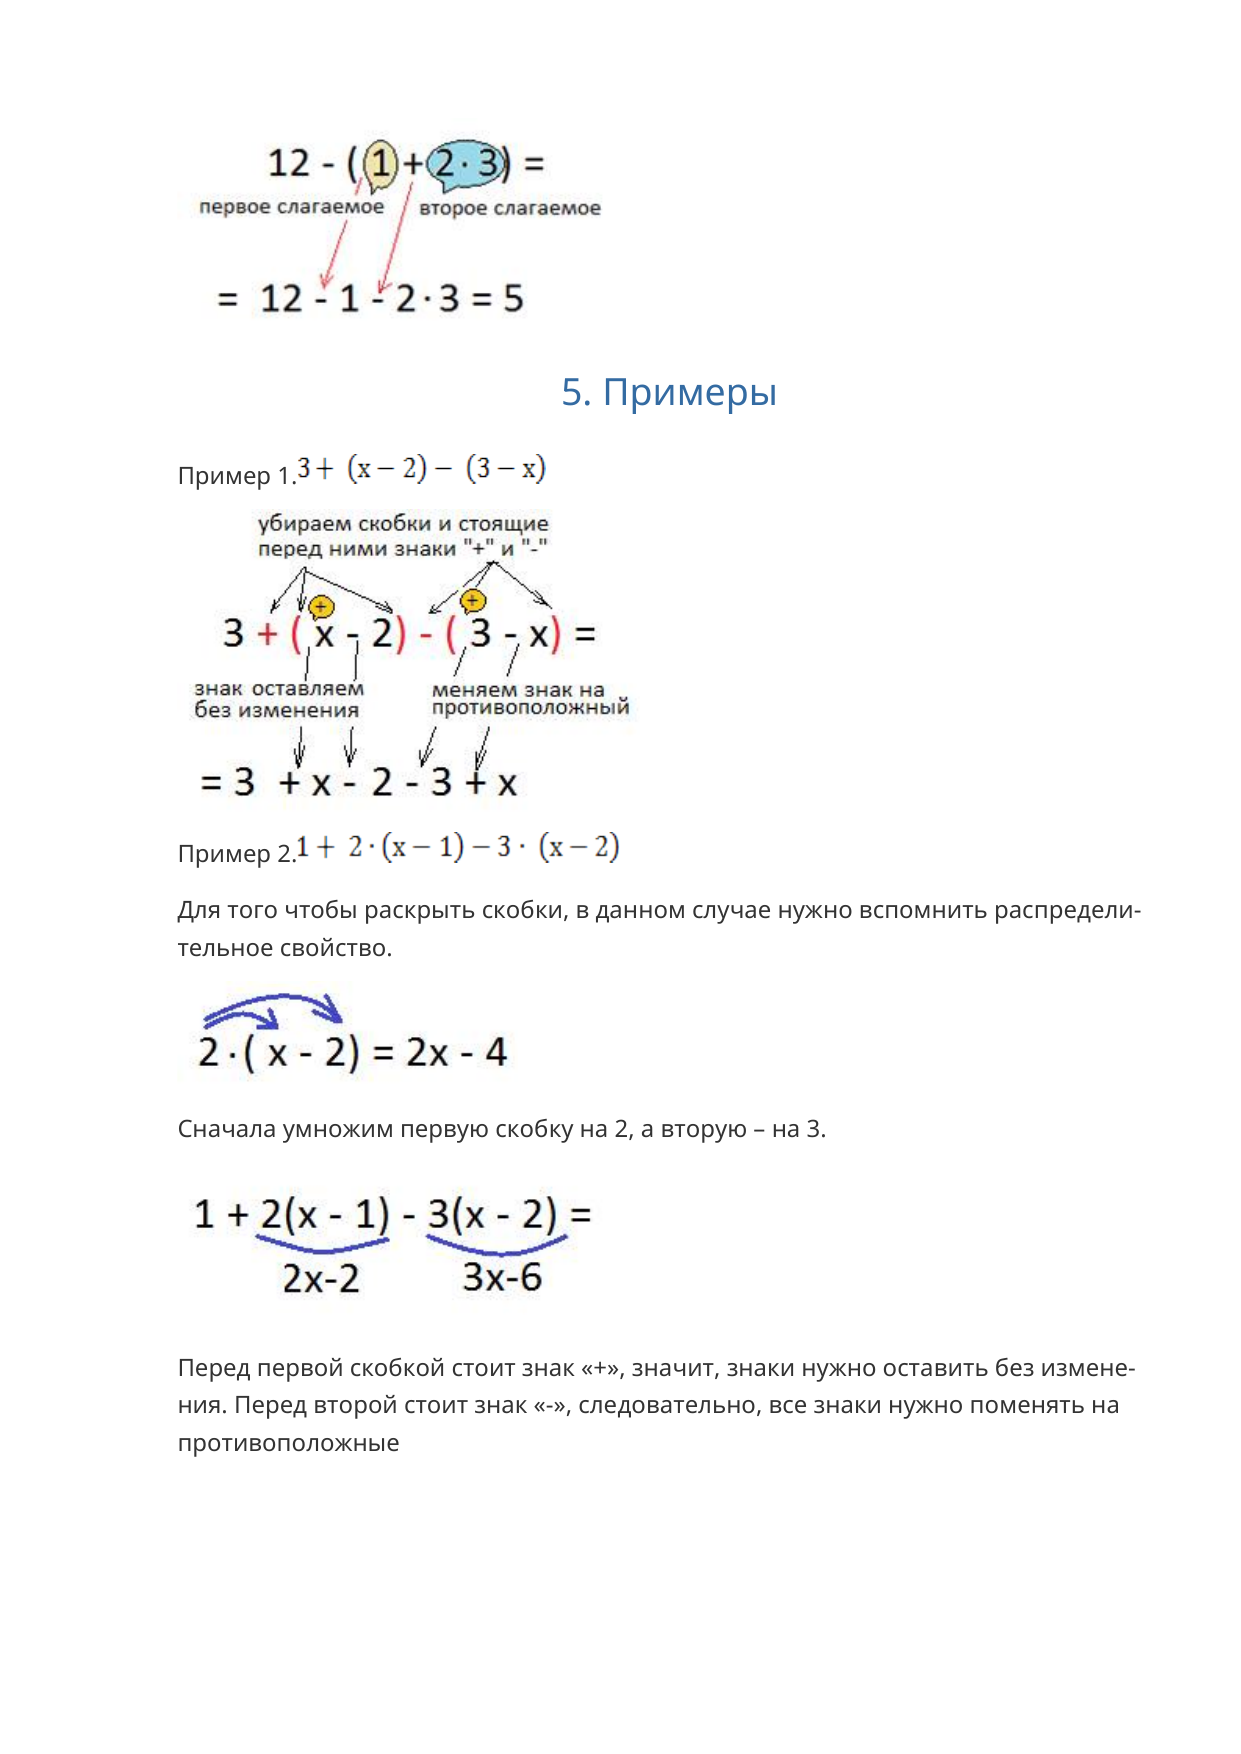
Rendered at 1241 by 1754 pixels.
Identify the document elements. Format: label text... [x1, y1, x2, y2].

text Пример 1. [177, 453, 1152, 491]
text Перед первой скобкой стоит знак «+», значит, знаки нужно оставить без изменения. Перед второй стоит знак «-», следовательно, все знаки нужно поменять на противоположные [177, 1346, 1152, 1458]
picture [177, 1162, 609, 1327]
picture [297, 832, 620, 863]
text Для того чтобы раскрыть скобки, в данном случае нужно вспомнить распределительное свойство. [177, 888, 1152, 963]
picture [177, 509, 640, 813]
text 5. Примеры [177, 365, 1152, 416]
picture [177, 981, 518, 1088]
text Сначала умножим первую скобку на 2, а вторую – на 3. [177, 1107, 1152, 1144]
picture [297, 454, 546, 484]
picture [177, 118, 615, 328]
